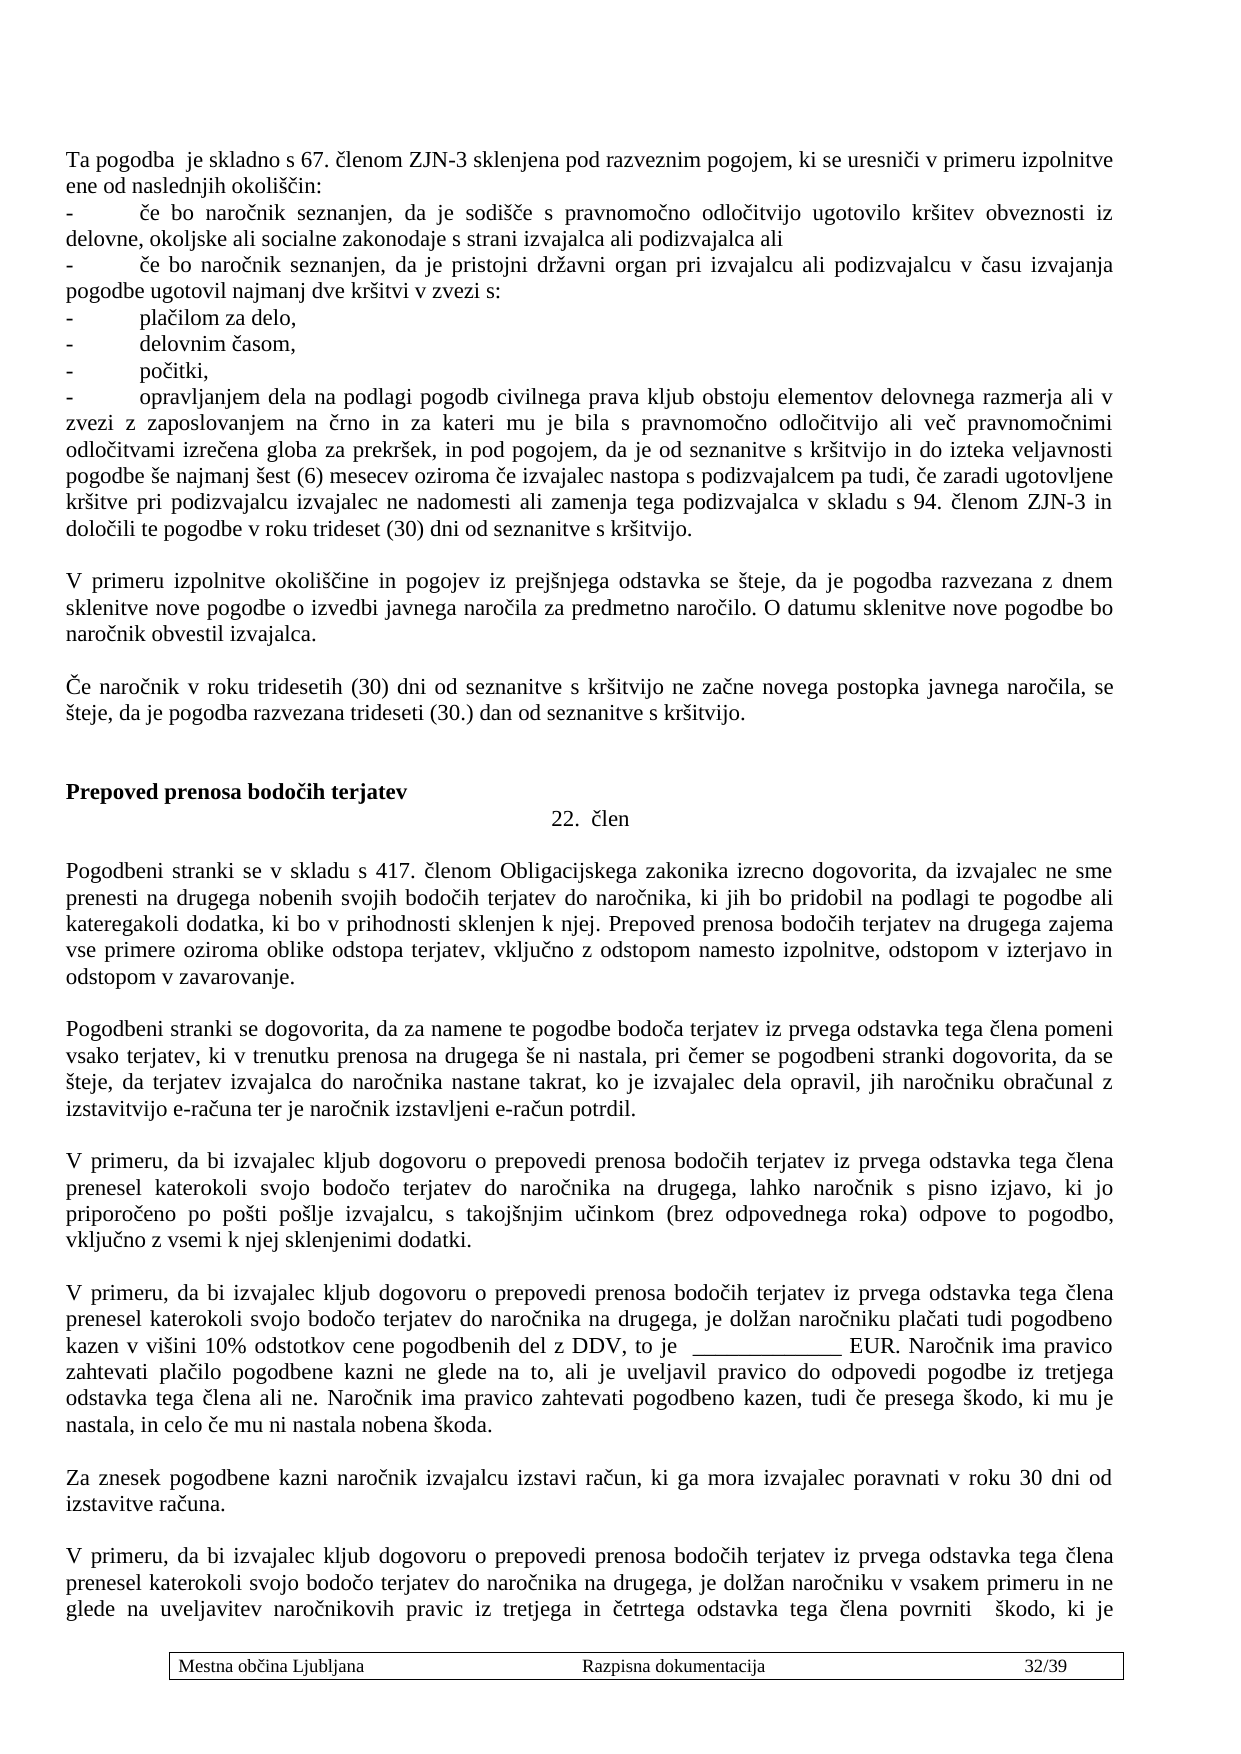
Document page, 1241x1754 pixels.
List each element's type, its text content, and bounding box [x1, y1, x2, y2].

text 22. člen [66, 805, 1115, 831]
text - če bo naročnik seznanjen, da je pristojni državni organ pri izvajalcu ali podizvajalcu v času izvajanja pogodbe ugotovil najmanj dve kršitvi v zvezi s: [66, 251, 1115, 304]
text - opravljanjem dela na podlagi pogodb civilnega prava kljub obstoju elementov delovnega razmerja ali v zvezi z zaposlovanjem na črno in za kateri mu je bila s pravnomočno odločitvijo ali več pravnomočnimi odločitvami izrečena globa za prekršek, in pod pogojem, da je od seznanitve s kršitvijo in do izteka veljavnosti pogodbe še najmanj šest (6) mesecev oziroma če izvajalec nastopa s podizvajalcem pa tudi, če zaradi ugotovljene kršitve pri podizvajalcu izvajalec ne nadomesti ali zamenja tega podizvajalca v skladu s 94. členom ZJN-3 in določili te pogodbe v roku trideset (30) dni od seznanitve s kršitvijo. [66, 383, 1115, 541]
text - delovnim časom, [66, 330, 1115, 357]
text Če naročnik v roku tridesetih (30) dni od seznanitve s kršitvijo ne začne novega postopka javnega naročila, se šteje, da je pogodba razvezana trideseti (30.) dan od seznanitve s kršitvijo. [66, 673, 1115, 726]
text Prepoved prenosa bodočih terjatev [66, 778, 1115, 805]
text Za znesek pogodbene kazni naročnik izvajalcu izstavi račun, ki ga mora izvajalec poravnati v roku 30 dni od izstavitve računa. [66, 1463, 1115, 1516]
text - plačilom za delo, [66, 304, 1115, 330]
text Pogodbeni stranki se dogovorita, da za namene te pogodbe bodoča terjatev iz prvega odstavka tega člena pomeni vsako terjatev, ki v trenutku prenosa na drugega še ni nastala, pri čemer se pogodbeni stranki dogovorita, da se šteje, da terjatev izvajalca do naročnika nastane takrat, ko je izvajalec dela opravil, jih naročniku obračunal z izstavitvijo e-računa ter je naročnik izstavljeni e-račun potrdil. [66, 1016, 1115, 1121]
text - če bo naročnik seznanjen, da je sodišče s pravnomočno odločitvijo ugotovilo kršitev obveznosti iz delovne, okoljske ali socialne zakonodaje s strani izvajalca ali podizvajalca ali [66, 198, 1115, 251]
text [66, 1543, 1115, 1622]
text - počitki, [66, 357, 1115, 383]
text V primeru, da bi izvajalec kljub dogovoru o prepovedi prenosa bodočih terjatev iz prvega odstavka tega člena prenesel katerokoli svojo bodočo terjatev do naročnika na drugega, lahko naročnik s pisno izjavo, ki jo priporočeno po pošti pošlje izvajalcu, s takojšnjim učinkom (brez odpovednega roka) odpove to pogodbo, vključno z vsemi k njej sklenjenimi dodatki. [66, 1147, 1115, 1253]
text Ta pogodba je skladno s 67. členom ZJN-3 sklenjena pod razveznim pogojem, ki se uresniči v primeru izpolnitve ene od naslednjih okoliščin: [66, 146, 1115, 198]
text Pogodbeni stranki se v skladu s 417. členom Obligacijskega zakonika izrecno dogovorita, da izvajalec ne sme prenesti na drugega nobenih svojih bodočih terjatev do naročnika, ki jih bo pridobil na podlagi te pogodbe ali kateregakoli dodatka, ki bo v prihodnosti sklenjen k njej. Prepoved prenosa bodočih terjatev na drugega zajema vse primere oziroma oblike odstopa terjatev, vključno z odstopom namesto izpolnitve, odstopom v izterjavo in odstopom v zavarovanje. [66, 857, 1115, 989]
text V primeru, da bi izvajalec kljub dogovoru o prepovedi prenosa bodočih terjatev iz prvega odstavka tega člena prenesel katerokoli svojo bodočo terjatev do naročnika na drugega, je dolžan naročniku plačati tudi pogodbeno kazen v višini 10% odstotkov cene pogodbenih del z DDV, to je _____________ EUR. Naročnik ima pravico zahtevati plačilo pogodbene kazni ne glede na to, ali je uveljavil pravico do odpovedi pogodbe iz tretjega odstavka tega člena ali ne. Naročnik ima pravico zahtevati pogodbeno kazen, tudi če presega škodo, ki mu je nastala, in celo če mu ni nastala nobena škoda. [66, 1279, 1115, 1437]
text V primeru izpolnitve okoliščine in pogojev iz prejšnjega odstavka se šteje, da je pogodba razvezana z dnem sklenitve nove pogodbe o izvedbi javnega naročila za predmetno naročilo. O datumu sklenitve nove pogodbe bo naročnik obvestil izvajalca. [66, 567, 1115, 647]
